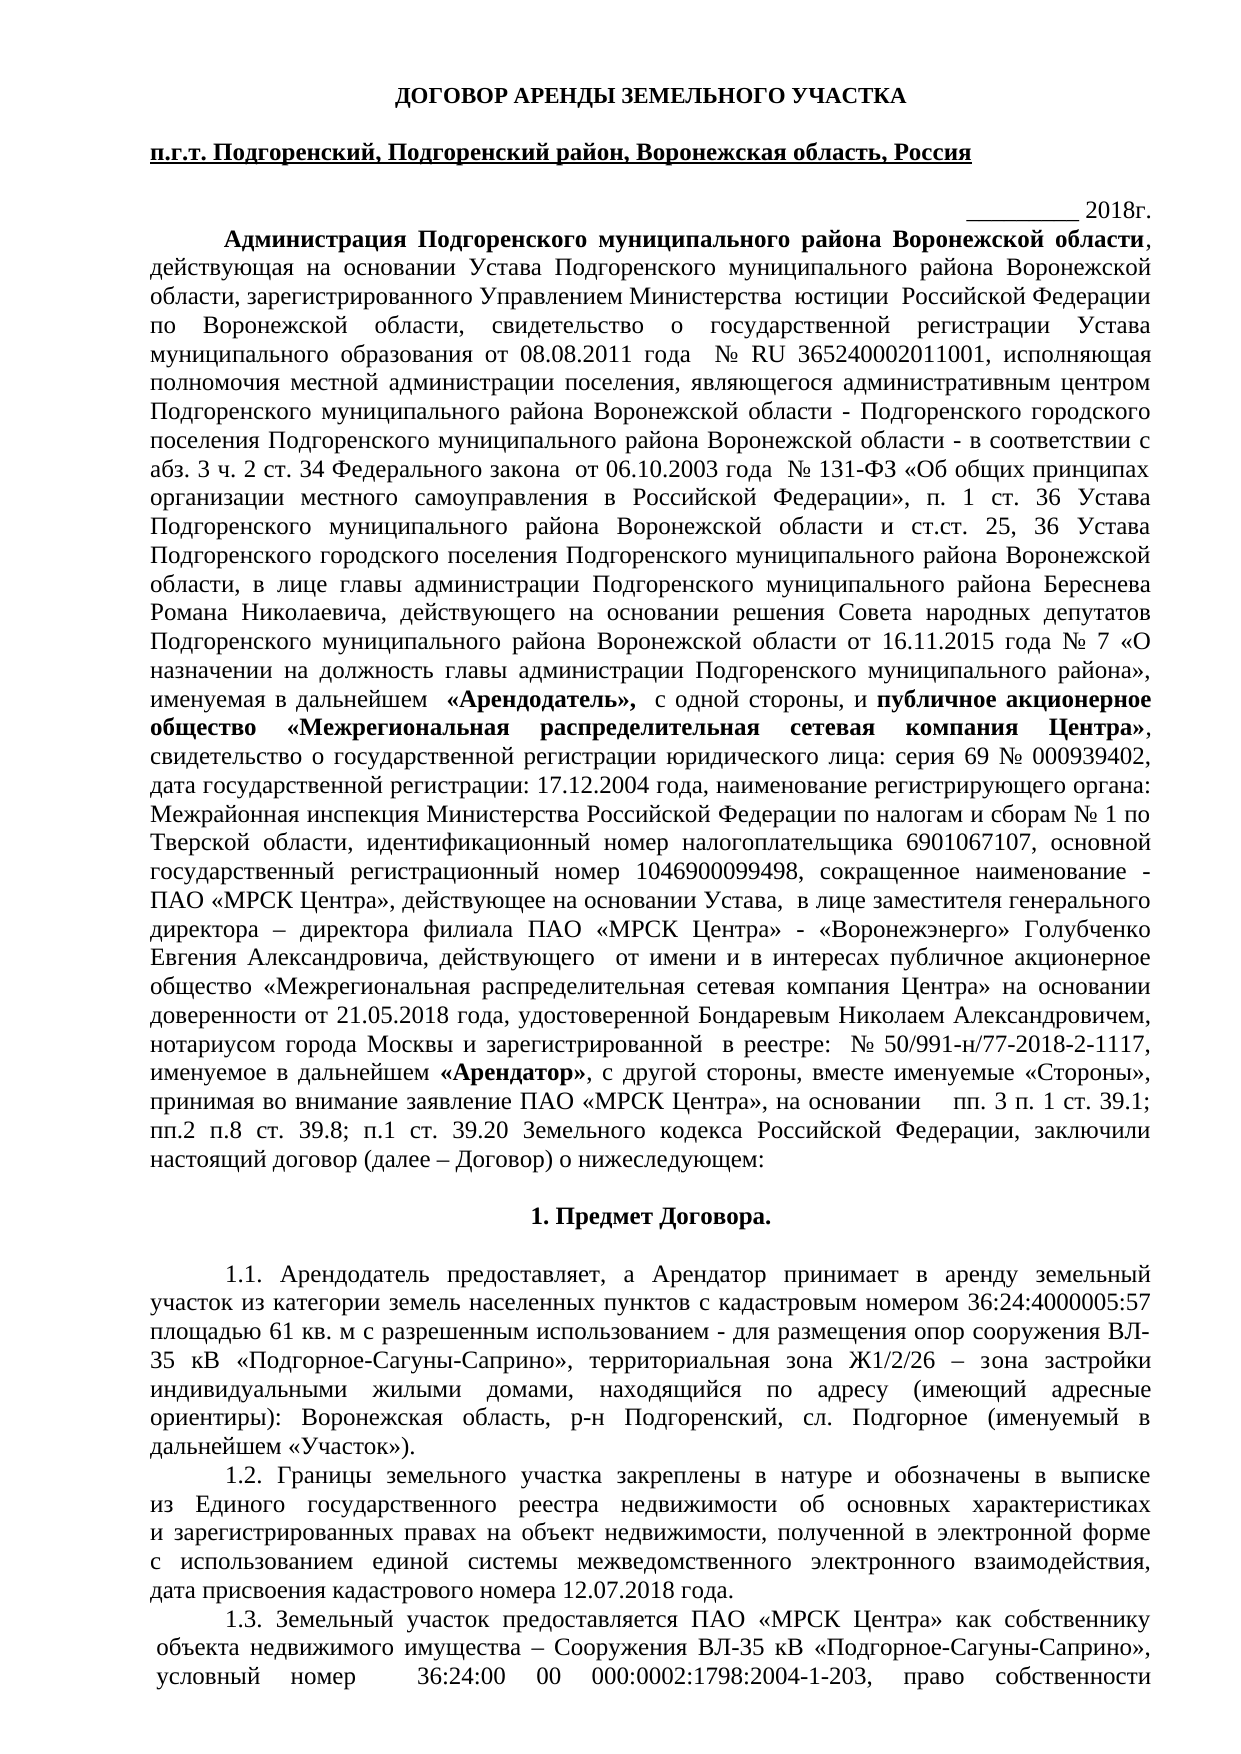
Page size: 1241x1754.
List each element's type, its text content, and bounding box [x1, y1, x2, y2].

text _________ 2018г. [150, 195, 1152, 224]
text Администрация Подгоренского муниципального района Воронежской области, действующая на основании Устава Подгоренского муниципального района Воронежской области, зарегистрированного Управлением Министерства юстиции Российской Федерации по Воронежской области, свидетельство о государственной регистрации Устава муниципального образования от 08.08.2011 года № RU 365240002011001, исполняющая полномочия местной администрации поселения, являющегося административным центром Подгоренского муниципального района Воронежской области - Подгоренского городского поселения Подгоренского муниципального района Воронежской области - в соответствии с абз. 3 ч. 2 ст. 34 Федерального закона от 06.10.2003 года № 131-ФЗ «Об общих принципах организации местного самоуправления в Российской Федерации», п. 1 ст. 36 Устава Подгоренского муниципального района Воронежской области и ст.ст. 25, 36 Устава Подгоренского городского поселения Подгоренского муниципального района Воронежской области, в лице главы администрации Подгоренского муниципального района Береснева Романа Николаевича, действующего на основании решения Совета народных депутатов Подгоренского муниципального района Воронежской области от 16.11.2015 года № 7 «О назначении на должность главы администрации Подгоренского муниципального района», именуемая в дальнейшем «Арендодатель», с одной стороны, и публичное акционерное общество «Межрегиональная распределительная сетевая компания Центра», свидетельство о государственной регистрации юридического лица: серия 69 № 000939402, дата государственной регистрации: 17.12.2004 года, наименование регистрирующего органа: Межрайонная инспекция Министерства Российской Федерации по налогам и сборам № 1 по Тверской области, идентификационный номер налогоплательщика 6901067107, основной государственный регистрационный номер 1046900099498, сокращенное наименование - ПАО «МРСК Центра», действующее на основании Устава, в лице заместителя генерального директора – директора филиала ПАО «МРСК Центра» - «Воронежэнерго» Голубченко Евгения Александровича, действующего от имени и в интересах публичное акционерное общество «Межрегиональная распределительная сетевая компания Центра» на основании доверенности от 21.05.2018 года, удостоверенной Бондаревым Николаем Александровичем, нотариусом города Москвы и зарегистрированной в реестре: № 50/991-н/77-2018-2-1117, именуемое в дальнейшем «Арендатор», с другой стороны, вместе именуемые «Стороны», принимая во внимание заявление ПАО «МРСК Центра», на основании пп. 3 п. 1 ст. 39.1; пп.2 п.8 ст. 39.8; п.1 ст. 39.20 Земельного кодекса Российской Федерации, заключили настоящий договор (далее – Договор) о нижеследующем: [150, 224, 1152, 1172]
text 1. Предмет Договора. [150, 1201, 1152, 1230]
subtitle ДОГОВОР АРЕНДЫ ЗЕМЕЛЬНОГО УЧАСТКА [150, 82, 1152, 109]
text 1.2. Границы земельного участка закреплены в натуре и обозначены в выписке из Единого государственного реестра недвижимости об основных характеристиках и зарегистрированных правах на объект недвижимости, полученной в электронной форме с использованием единой системы межведомственного электронного взаимодействия, дата присвоения кадастрового номера 12.07.2018 года. [150, 1460, 1152, 1604]
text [156, 1604, 1152, 1690]
text п.г.т. Подгоренский, Подгоренский район, Воронежская область, Россия [150, 137, 1152, 166]
text 1.1. Арендодатель предоставляет, а Арендатор принимает в аренду земельный участок из категории земель населенных пунктов с кадастровым номером 36:24:4000005:57 площадью 61 кв. м с разрешенным использованием - для размещения опор сооружения ВЛ-35 кВ «Подгорное-Сагуны-Саприно», территориальная зона Ж1/2/26 – зона застройки индивидуальными жилыми домами, находящийся по адресу (имеющий адресные ориентиры): Воронежская область, р-н Подгоренский, сл. Подгорное (именуемый в дальнейшем «Участок»). [150, 1259, 1152, 1460]
